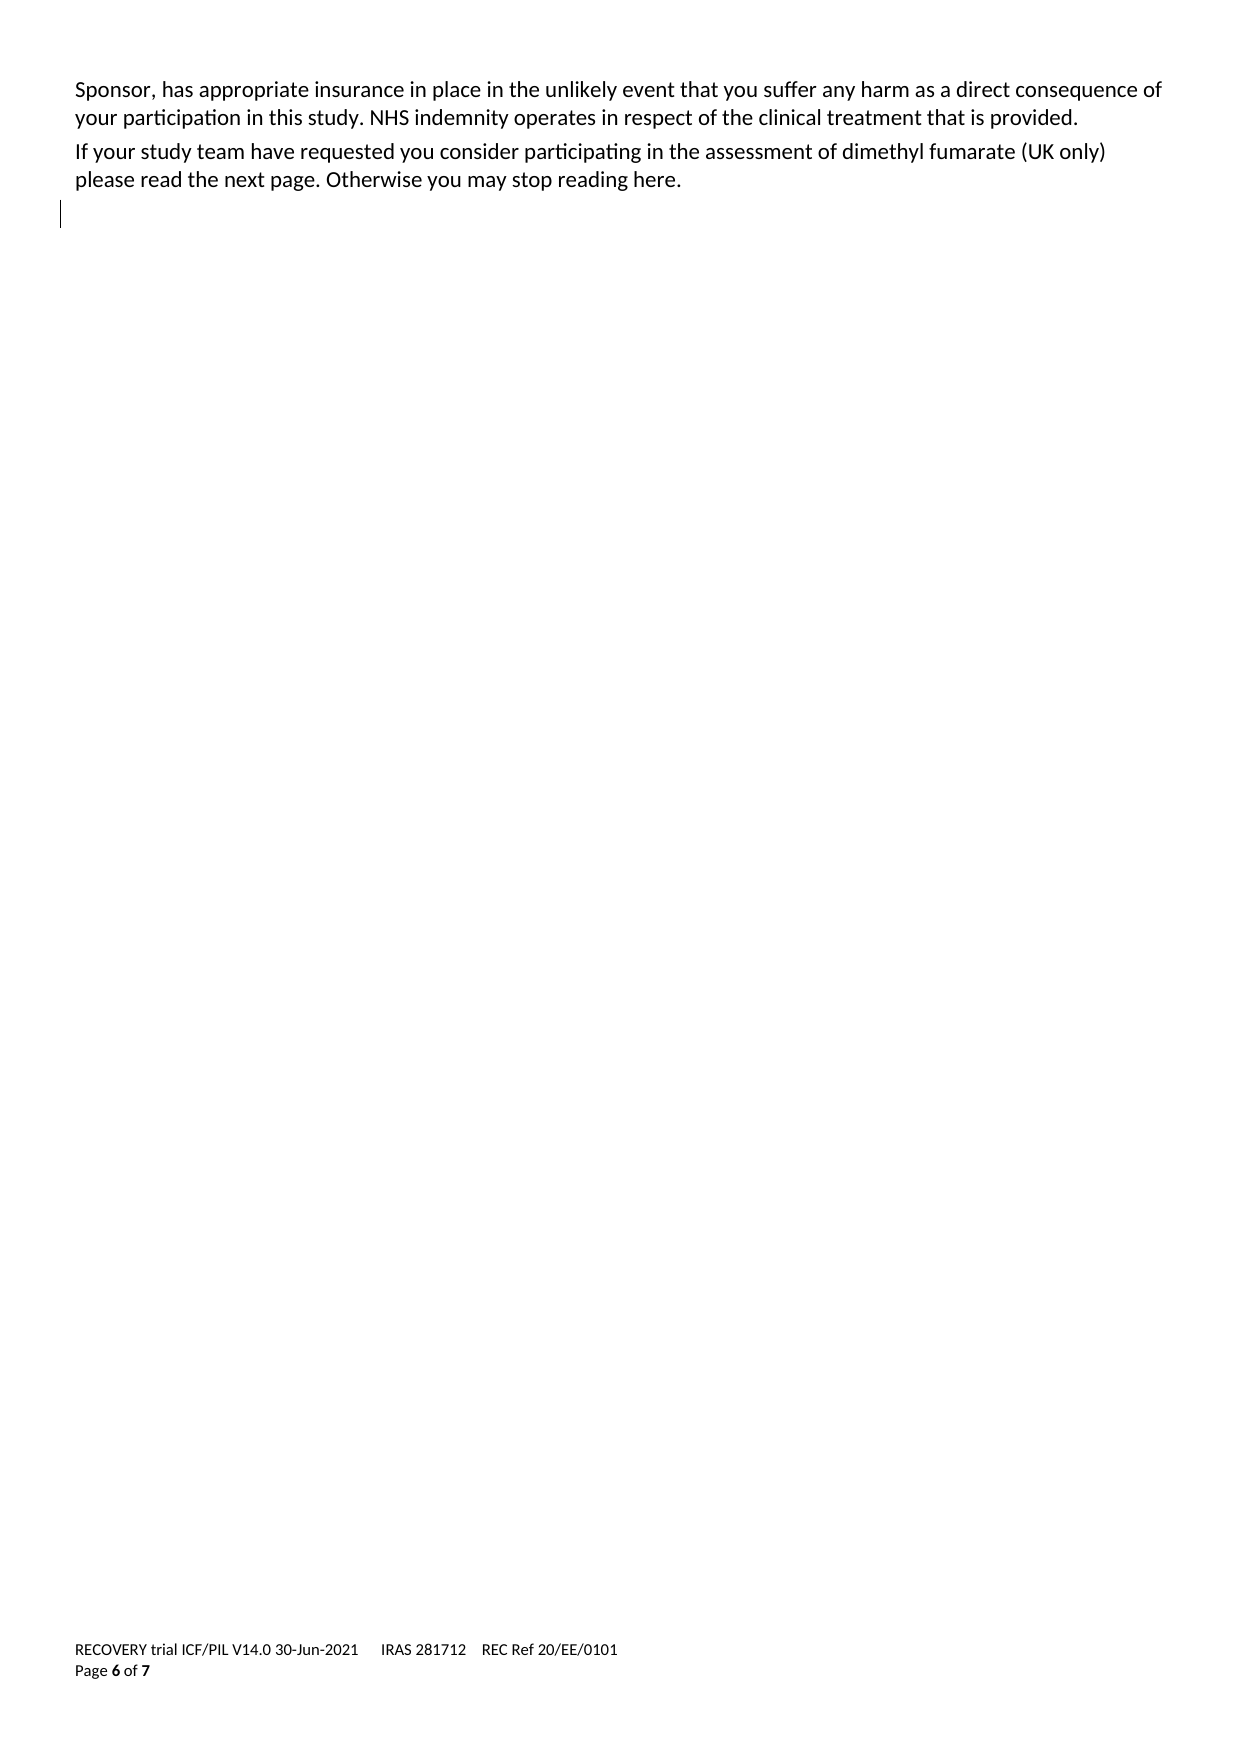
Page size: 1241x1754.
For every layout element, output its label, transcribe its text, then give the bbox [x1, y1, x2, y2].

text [75, 75, 1165, 131]
text If your study team have requested you consider participating in the assessment of dimethyl fumarate (UK only) please read the next page. Otherwise you may stop reading here. [75, 137, 1165, 193]
